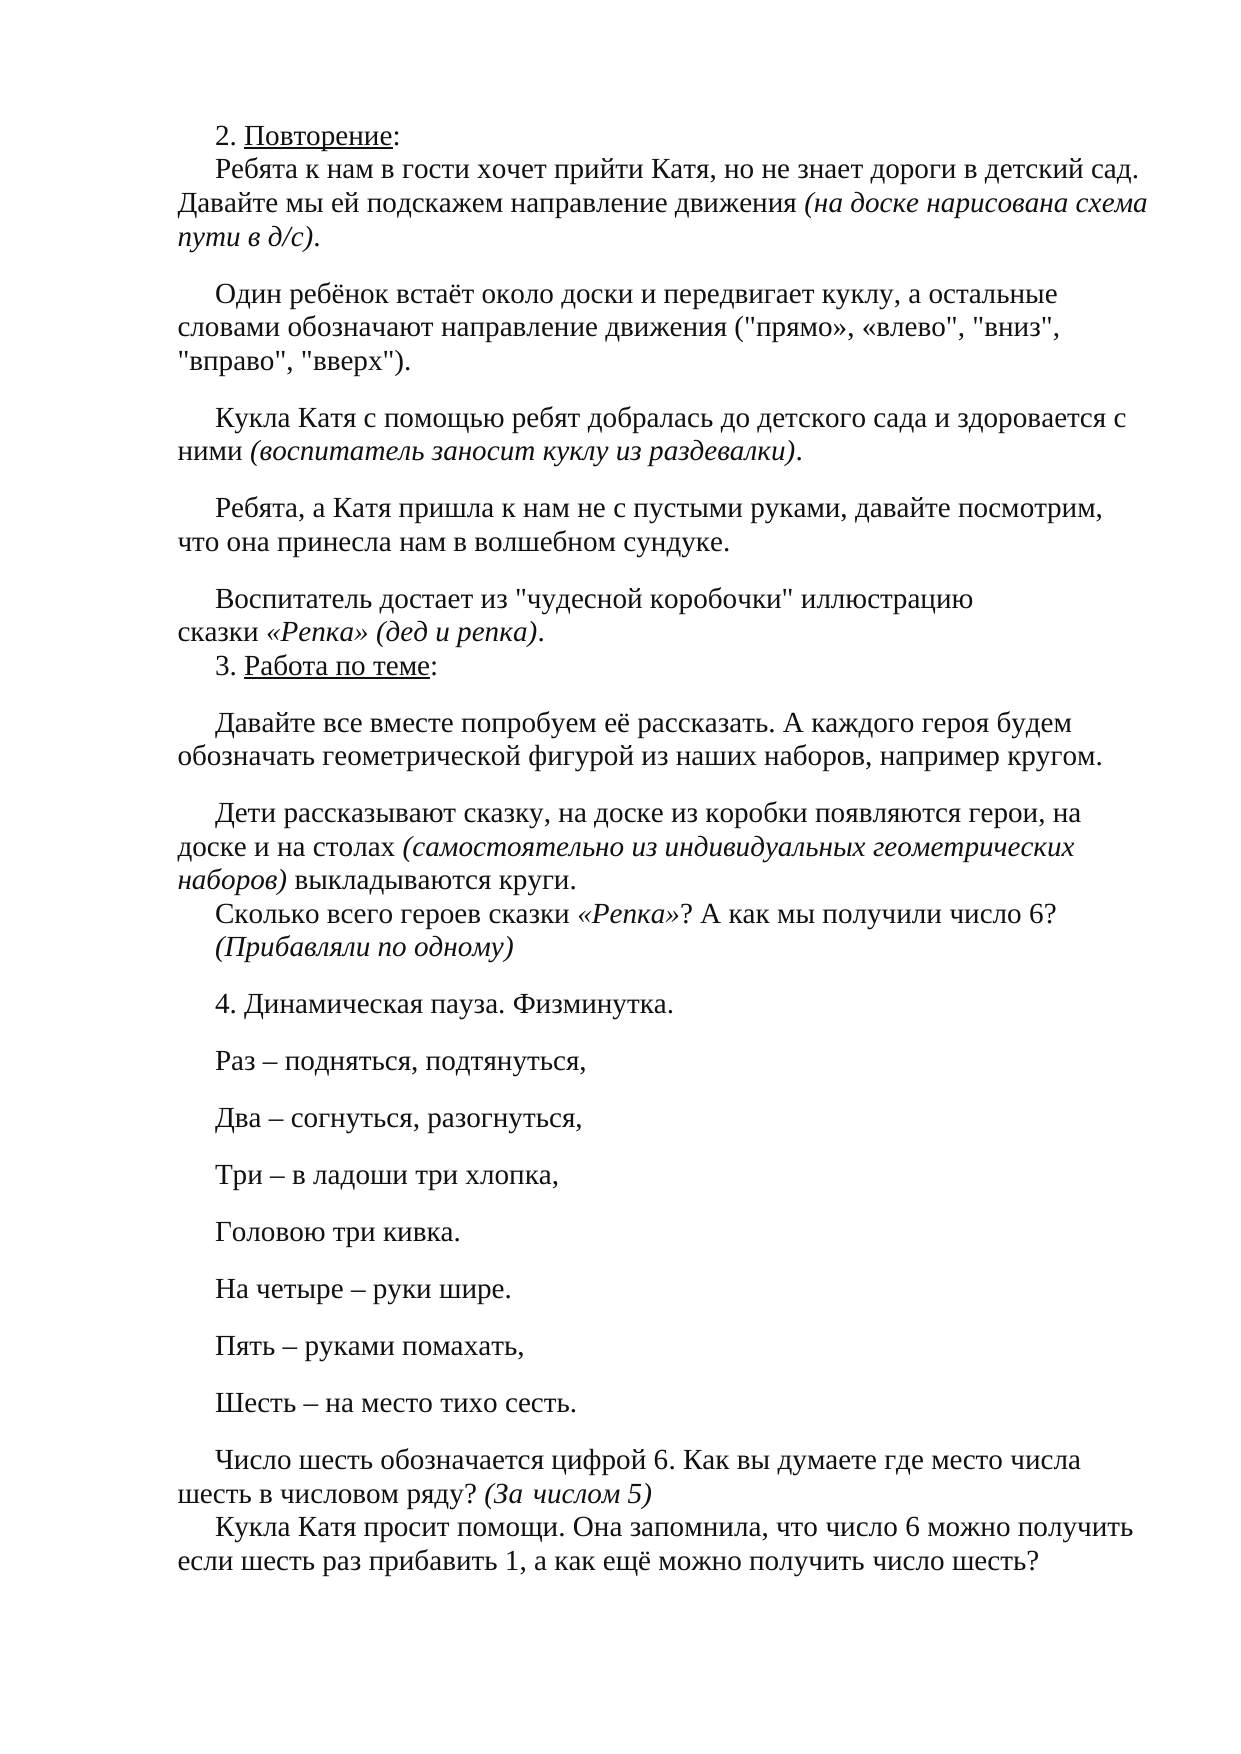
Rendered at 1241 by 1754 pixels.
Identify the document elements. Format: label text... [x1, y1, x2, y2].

text Сколько всего героев сказки «Репка»? А как мы получили число 6? [177, 896, 1152, 929]
text Давайте все вместе попробуем её рассказать. А каждого героя будем обозначать геометрической фигурой из наших наборов, например кругом. [177, 705, 1152, 772]
text Раз – подняться, подтянуться, [177, 1043, 1152, 1077]
text Воспитатель достает из "чудесной коробочки" иллюстрацию сказки «Репка» (дед и репка). [177, 581, 1152, 648]
text 2. Повторение: [177, 118, 1152, 152]
text Кукла Катя просит помощи. Она запомнила, что число 6 можно получить если шесть раз прибавить 1, а как ещё можно получить число шесть? [177, 1509, 1152, 1577]
text Ребята к нам в гости хочет прийти Катя, но не знает дороги в детский сад. Давайте мы ей подскажем направление движения (на доске нарисована схема пути в д/с). [177, 152, 1152, 252]
text Три – в ладоши три хлопка, [177, 1157, 1152, 1191]
text Дети рассказывают сказку, на доске из коробки появляются герои, на доске и на столах (самостоятельно из индивидуальных геометрических наборов) выкладываются круги. [177, 795, 1152, 896]
text Число шесть обозначается цифрой 6. Как вы думаете где место числа шесть в числовом ряду? (За числом 5) [177, 1442, 1152, 1509]
text Пять – руками помахать, [177, 1328, 1152, 1362]
text Два – согнуться, разогнуться, [177, 1101, 1152, 1134]
text 4. Динамическая пауза. Физминутка. [177, 987, 1152, 1020]
text Кукла Катя с помощью ребят добралась до детского сада и здоровается с ними (воспитатель заносит куклу из раздевалки). [177, 400, 1152, 467]
text На четыре – руки шире. [177, 1271, 1152, 1305]
text Один ребёнок встаёт около доски и передвигает куклу, а остальные словами обозначают направление движения ("прямо», «влево", "вниз", "вправо", "вверх"). [177, 276, 1152, 376]
text Ребята, а Катя пришла к нам не с пустыми руками, давайте посмотрим, что она принесла нам в волшебном сундуке. [177, 490, 1152, 557]
text 3. Работа по теме: [177, 648, 1152, 681]
text Шесть – на место тихо сесть. [177, 1385, 1152, 1419]
text Головою три кивка. [177, 1214, 1152, 1248]
text (Прибавляли по одному) [177, 929, 1152, 963]
